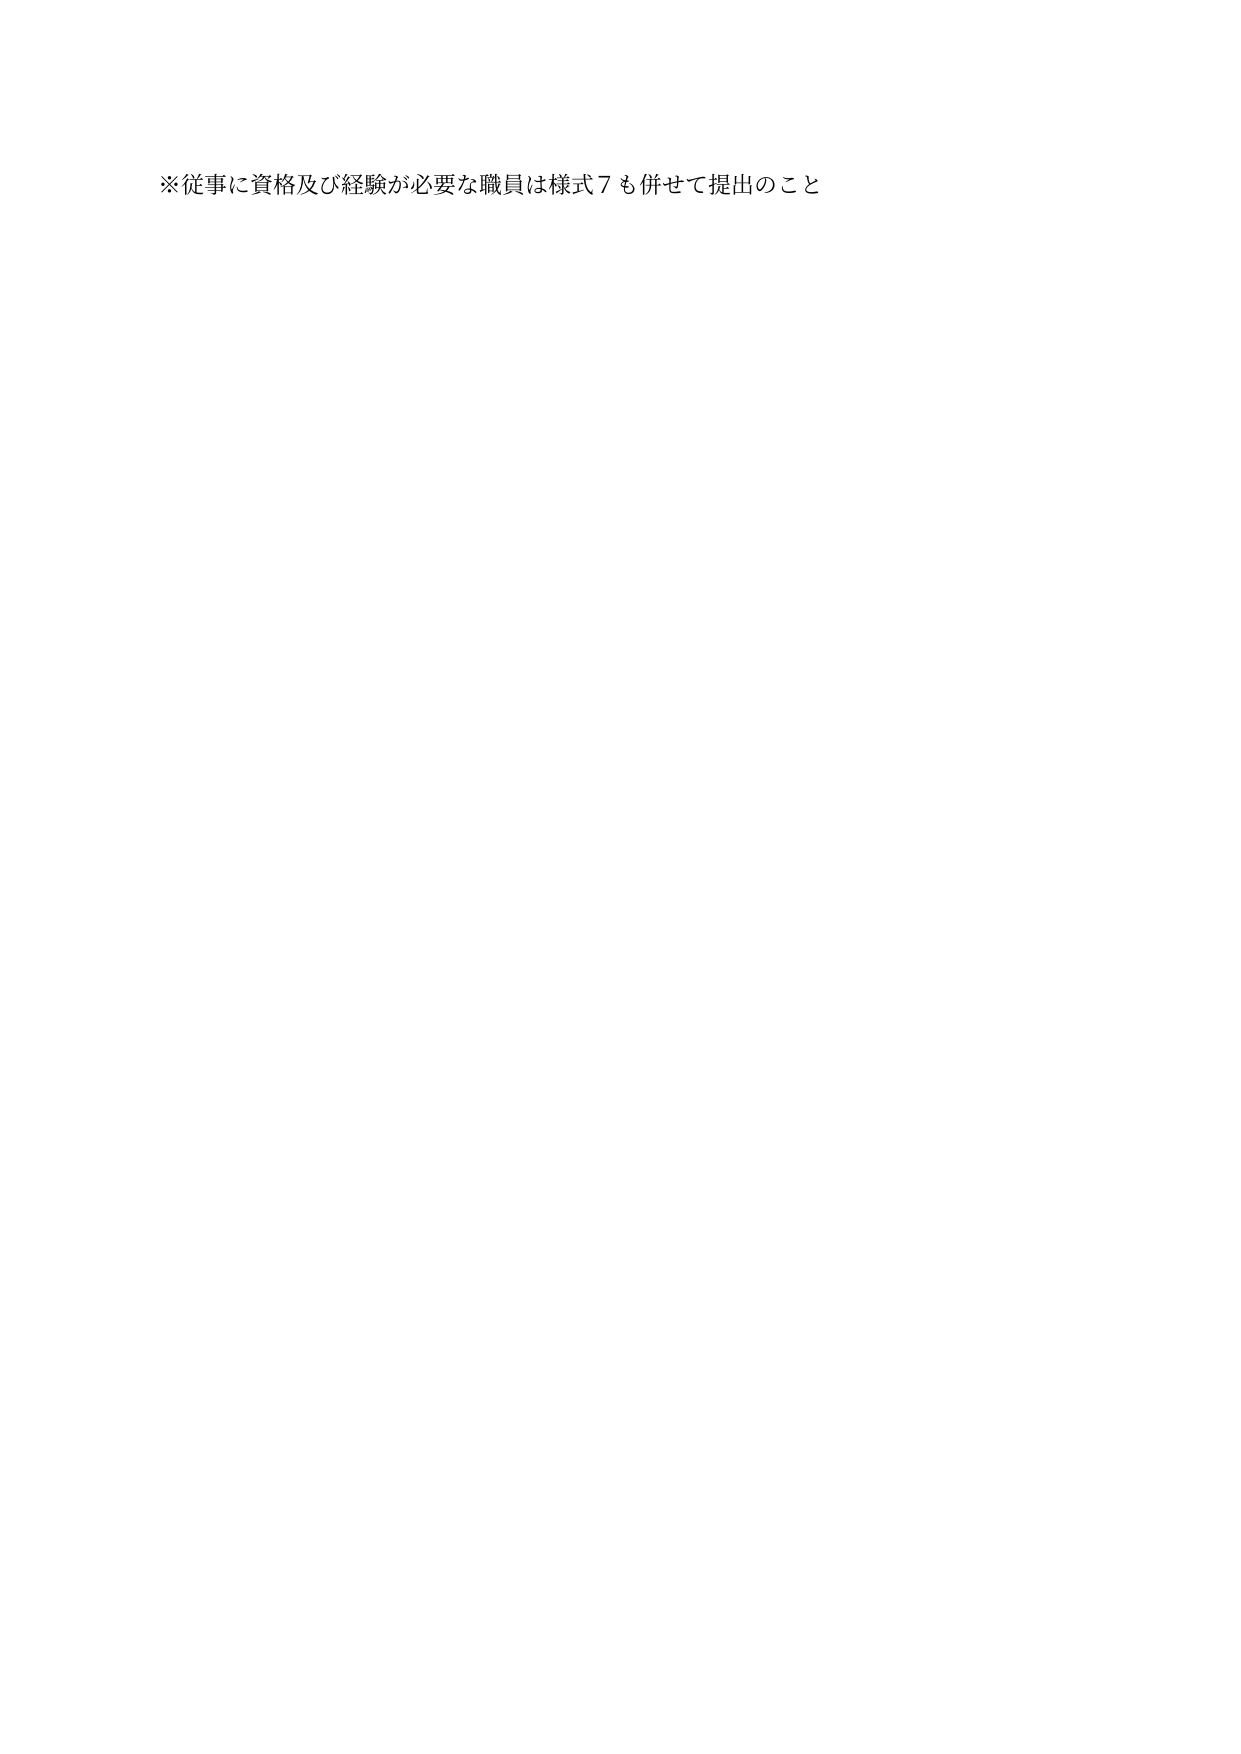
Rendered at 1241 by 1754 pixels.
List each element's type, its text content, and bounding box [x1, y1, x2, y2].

text ※従事に資格及び経験が必要な職員は様式７も併せて提出のこと [112, 164, 1128, 202]
